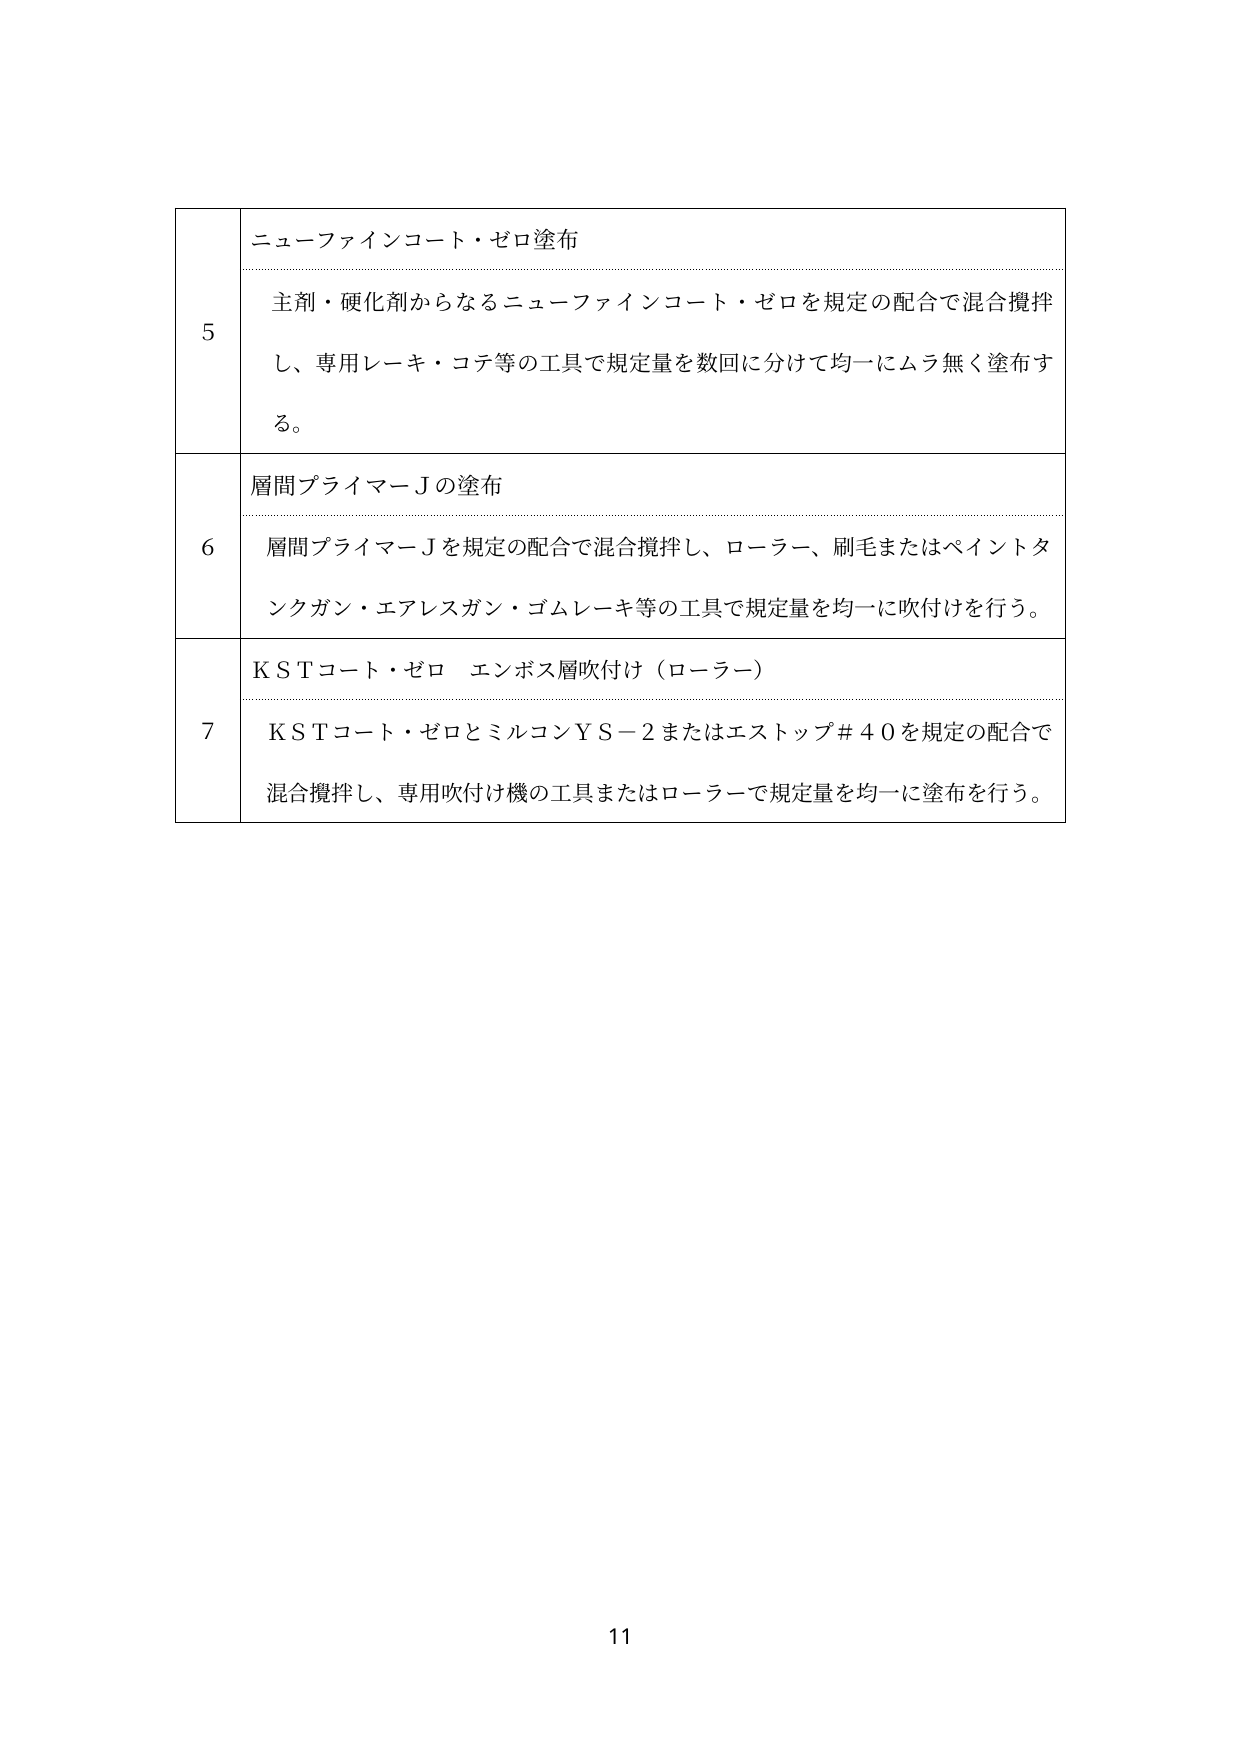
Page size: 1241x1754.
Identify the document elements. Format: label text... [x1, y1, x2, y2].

table_cell ６ [176, 454, 240, 637]
table_cell ニューファインコート・ゼロ塗布 [241, 209, 1065, 269]
table_cell ＫＳＴコート・ゼロ エンボス層吹付け（ローラー） [241, 639, 1065, 699]
table_cell ７ [176, 639, 240, 822]
table_cell 層間プライマーＪを規定の配合で混合撹拌し、ローラー、刷毛またはペイントタンクガン・エアレスガン・ゴムレーキ等の工具で規定量を均一に吹付けを行う。 [241, 515, 1065, 637]
table_cell ５ [176, 209, 240, 453]
table_cell 主剤・硬化剤からなるニューファインコート・ゼロを規定の配合で混合攪拌し、専用レーキ・コテ等の工具で規定量を数回に分けて均一にムラ無く塗布する。 [241, 269, 1065, 453]
table_cell ＫＳＴコート・ゼロとミルコンＹＳ－２またはエストップ＃４０を規定の配合で混合攪拌し、専用吹付け機の工具またはローラーで規定量を均一に塗布を行う。 [241, 699, 1065, 822]
table_cell 層間プライマーＪの塗布 [241, 454, 1065, 515]
